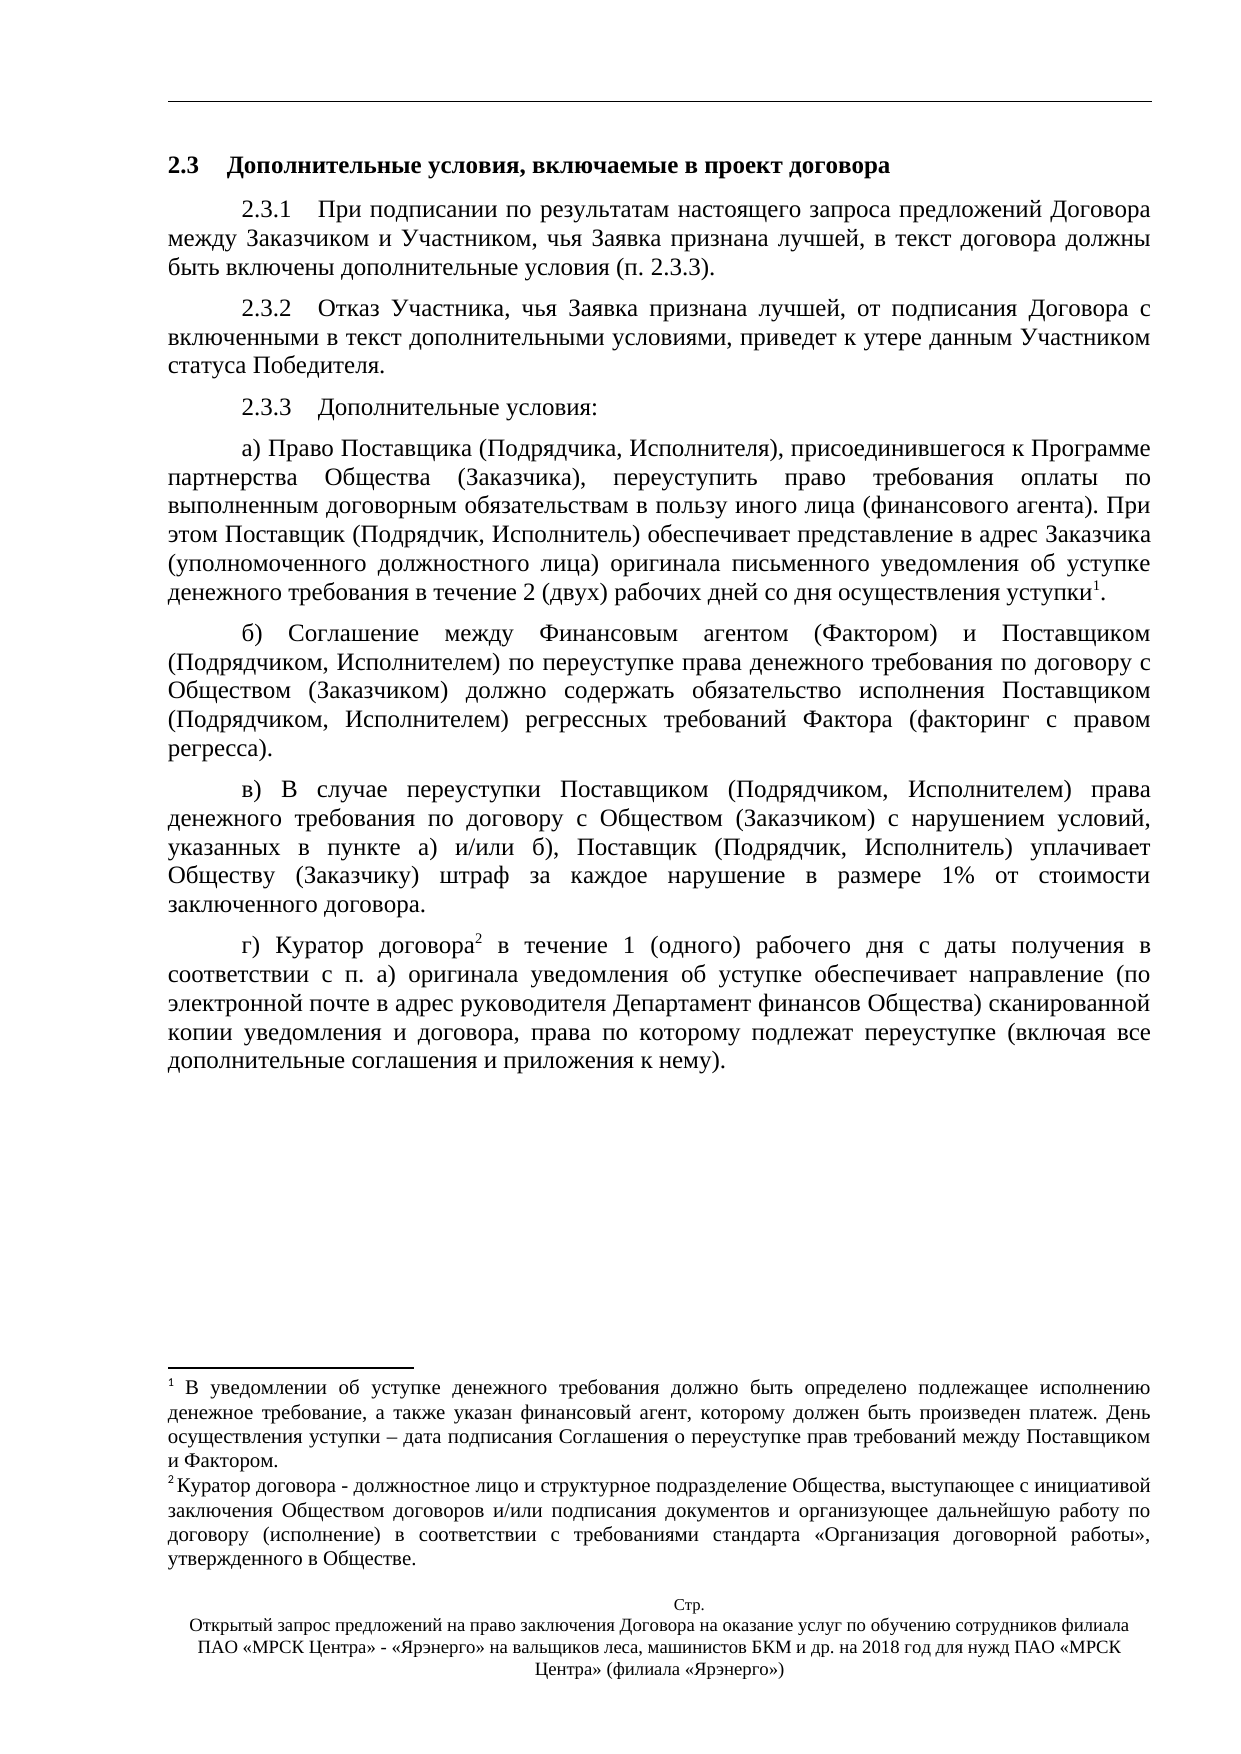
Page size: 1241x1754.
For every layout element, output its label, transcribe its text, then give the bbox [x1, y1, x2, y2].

subtitle Отказ Участника, чья Заявка признана лучшей, от подписания Договора с включенными в текст дополнительными условиями, приведет к утере данным Участником статуса Победителя. [168, 293, 1152, 379]
subtitle г) Куратор договора в течение 1 (одного) рабочего дня с даты получения в соответствии с п. а) оригинала уведомления об уступке обеспечивает направление (по электронной почте в адрес руководителя Департамент финансов Общества) сканированной копии уведомления и договора, права по которому подлежат переуступке (включая все дополнительные соглашения и приложения к нему). [168, 930, 1152, 1074]
subtitle При подписании по результатам настоящего запроса предложений Договора между Заказчиком и Участником, чья Заявка признана лучшей, в текст договора должны быть включены дополнительные условия (п. 2.3.3). [168, 194, 1152, 280]
subtitle Дополнительные условия, включаемые в проект договора [168, 150, 1152, 179]
subtitle Дополнительные условия: [168, 392, 1152, 420]
subtitle в) В случае переуступки Поставщиком (Подрядчиком, Исполнителем) права денежного требования по договору с Обществом (Заказчиком) с нарушением условий, указанных в пункте а) и/или б), Поставщик (Подрядчик, Исполнитель) уплачивает Обществу (Заказчику) штраф за каждое нарушение в размере 1% от стоимости заключенного договора. [168, 774, 1152, 918]
subtitle б) Соглашение между Финансовым агентом (Фактором) и Поставщиком (Подрядчиком, Исполнителем) по переуступке права денежного требования по договору с Обществом (Заказчиком) должно содержать обязательство исполнения Поставщиком (Подрядчиком, Исполнителем) регрессных требований Фактора (факторинг с правом регресса). [168, 618, 1152, 762]
subtitle а) Право Поставщика (Подрядчика, Исполнителя), присоединившегося к Программе партнерства Общества (Заказчика), переуступить право требования оплаты по выполненным договорным обязательствам в пользу иного лица (финансового агента). При этом Поставщик (Подрядчик, Исполнитель) обеспечивает представление в адрес Заказчика (уполномоченного должностного лица) оригинала письменного уведомления об уступке денежного требования в течение 2 (двух) рабочих дней со дня осуществления уступки. [168, 433, 1152, 605]
